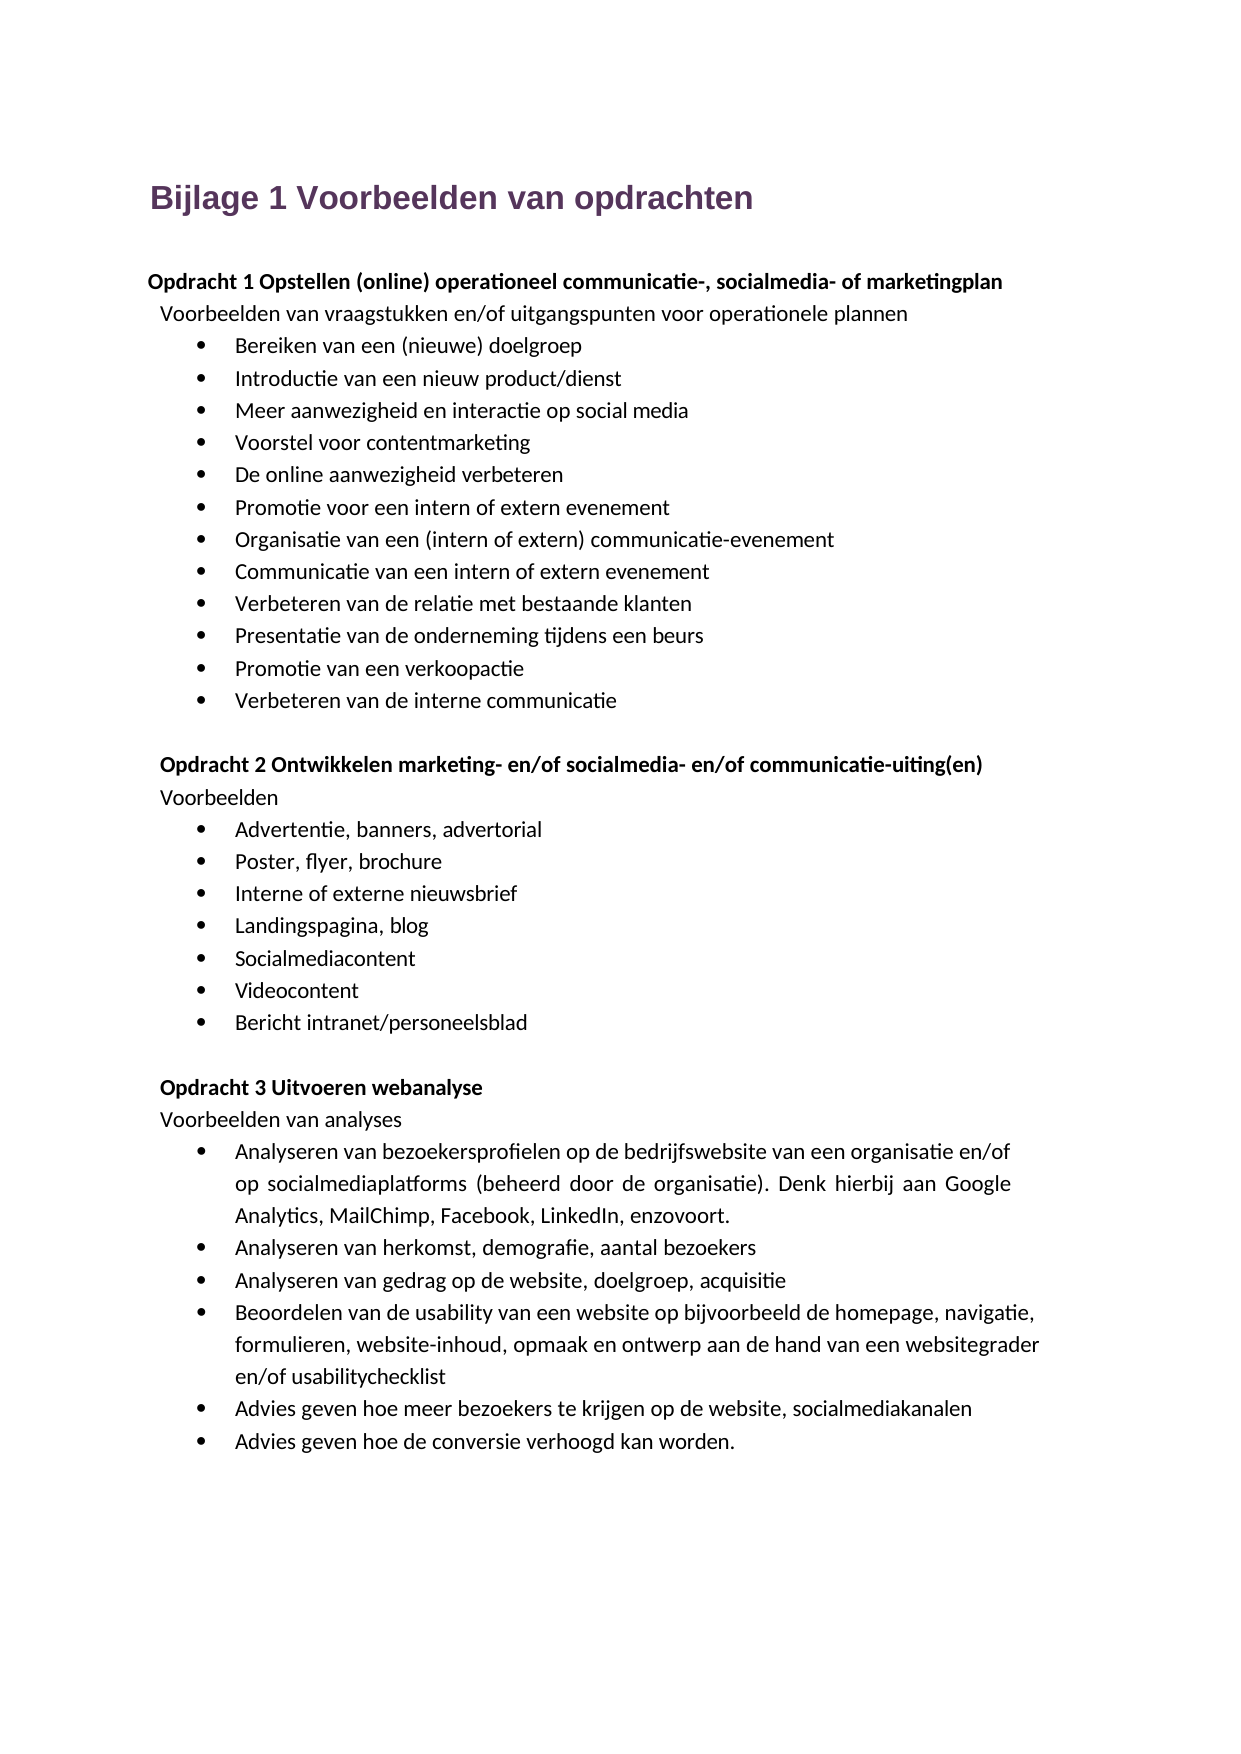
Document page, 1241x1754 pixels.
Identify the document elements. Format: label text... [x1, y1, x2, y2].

list Advertentie, banners, advertorial [197, 815, 1093, 843]
list Bereiken van een (nieuwe) doelgroep [197, 332, 1093, 360]
list Organisatie van een (intern of extern) communicatie-evenement [197, 525, 1093, 553]
list Voorstel voor contentmarketing [197, 428, 1093, 456]
list Meer aanwezigheid en interactie op social media [197, 396, 1093, 424]
subtitle Opdracht 2 Ontwikkelen marketing- en/of socialmedia- en/of communicatie-uiting(en) [160, 750, 1093, 778]
list Beoordelen van de usability van een website op bijvoorbeeld de homepage, navigatie, formulieren, website-inhoud, opmaak en ontwerp aan de hand van een websitegrader en/of usabilitychecklist [197, 1298, 1060, 1390]
list De online aanwezigheid verbeteren [197, 461, 1093, 488]
list Advies geven hoe meer bezoekers te krijgen op de website, socialmediakanalen [197, 1394, 1093, 1423]
subtitle Opdracht 1 Opstellen (online) operationeel communicatie-, socialmedia- of marketingplan [148, 267, 1093, 295]
text Voorbeelden [160, 783, 1093, 811]
list Presentatie van de onderneming tijdens een beurs [197, 622, 1093, 650]
list Analyseren van herkomst, demografie, aantal bezoekers [197, 1233, 1093, 1262]
list Poster, flyer, brochure [197, 847, 1093, 875]
text Bijlage 1 Voorbeelden van opdrachten [150, 181, 1093, 217]
subtitle Opdracht 3 Uitvoeren webanalyse [160, 1073, 1093, 1101]
list Videocontent [197, 976, 1093, 1004]
list Communicatie van een intern of extern evenement [197, 557, 1093, 585]
text Voorbeelden van analyses [160, 1105, 1093, 1133]
list Interne of externe nieuwsbrief [197, 879, 1093, 907]
text Voorbeelden van vraagstukken en/of uitgangspunten voor operationele plannen [160, 299, 1093, 327]
list Introductie van een nieuw product/dienst [197, 364, 1093, 392]
list Analyseren van bezoekersprofielen op de bedrijfswebsite van een organisatie en/of op socialmediaplatforms (beheerd door de organisatie). Denk hierbij aan Google Analytics, MailChimp, Facebook, LinkedIn, enzovoort. [197, 1137, 1011, 1229]
list Socialmediacontent [197, 944, 1093, 972]
list Promotie voor een intern of extern evenement [197, 493, 1093, 521]
list Analyseren van gedrag op de website, doelgroep, acquisitie [197, 1266, 1093, 1294]
list Verbeteren van de relatie met bestaande klanten [197, 589, 1093, 617]
list Advies geven hoe de conversie verhoogd kan worden. [197, 1427, 1093, 1455]
list Verbeteren van de interne communicatie [197, 686, 1093, 714]
list Promotie van een verkoopactie [197, 654, 1093, 682]
list Bericht intranet/personeelsblad [197, 1008, 1093, 1036]
list Landingspagina, blog [197, 912, 1093, 939]
